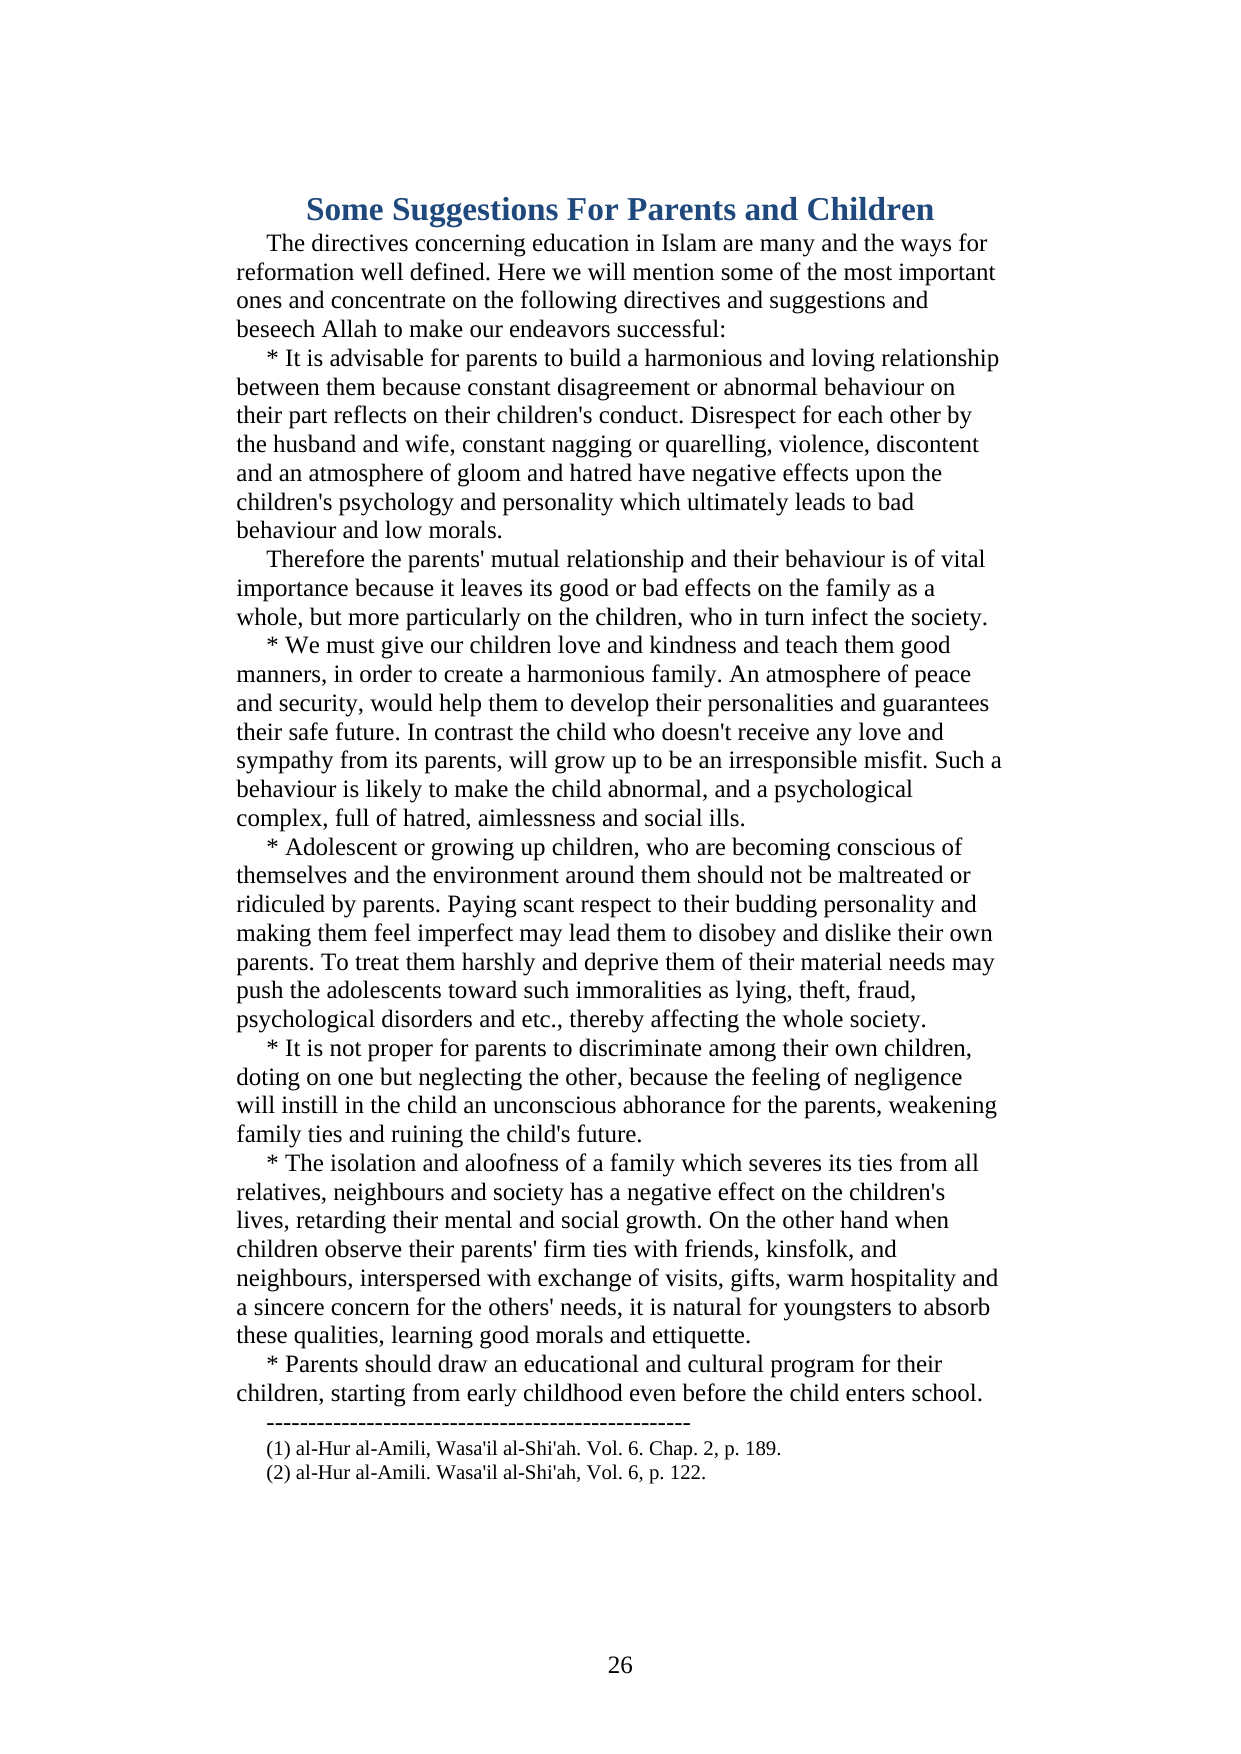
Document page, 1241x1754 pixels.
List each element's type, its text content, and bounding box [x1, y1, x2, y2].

text * It is not proper for parents to discriminate among their own children, doting on one but neglecting the other, because the feeling of negligence will instill in the child an unconscious abhorance for the parents, weakening family ties and ruining the child's future. [236, 1033, 1004, 1148]
subtitle Some Suggestions For Parents and Children [236, 190, 1004, 228]
text * The isolation and aloofness of a family which severes its ties from all relatives, neighbours and society has a negative effect on the children's lives, retarding their mental and social growth. On the other hand when children observe their parents' firm ties with friends, kinsfolk, and neighbours, interspersed with exchange of visits, gifts, warm hospitality and a sincere concern for the others' needs, it is natural for youngsters to absorb these qualities, learning good morals and ettiquette. [236, 1148, 1004, 1349]
text * We must give our children love and kindness and teach them good manners, in order to create a harmonious family. An atmosphere of peace and security, would help them to develop their personalities and guarantees their safe future. In contrast the child who doesn't receive any love and sympathy from its parents, will grow up to be an irresponsible misfit. Such a behaviour is likely to make the child abnormal, and a psychological complex, full of hatred, aimlessness and social ills. [236, 631, 1004, 832]
text Therefore the parents' mutual relationship and their behaviour is of vital importance because it leaves its good or bad effects on the family as a whole, but more particularly on the children, who in turn infect the society. [236, 544, 1004, 631]
text * Parents should draw an educational and cultural program for their children, starting from early childhood even before the child enters school. [236, 1349, 1004, 1407]
text * Adolescent or growing up children, who are becoming conscious of themselves and the environment around them should not be maltreated or ridiculed by parents. Paying scant respect to their budding personality and making them feel imperfect may lead them to disobey and dislike their own parents. To treat them harshly and deprive them of their material needs may push the adolescents toward such immoralities as lying, theft, fraud, psychological disorders and etc., thereby affecting the whole society. [236, 832, 1004, 1033]
text --------------------------------------------------- [236, 1407, 1004, 1436]
text (1) al-Hur al-Amili, Wasa'il al-Shi'ah. Vol. 6. Chap. 2, p. 189. [236, 1436, 1004, 1459]
text (2) al-Hur al-Amili. Wasa'il al-Shi'ah, Vol. 6, p. 122. [236, 1459, 1004, 1484]
text * It is advisable for parents to build a harmonious and loving relationship between them because constant disagreement or abnormal behaviour on their part reflects on their children's conduct. Disrespect for each other by the husband and wife, constant nagging or quarelling, violence, discontent and an atmosphere of gloom and hatred have negative effects upon the children's psychology and personality which ultimately leads to bad behaviour and low morals. [236, 343, 1004, 544]
text The directives concerning education in Islam are many and the ways for reformation well defined. Here we will mention some of the most important ones and concentrate on the following directives and suggestions and beseech Allah to make our endeavors successful: [236, 228, 1004, 343]
